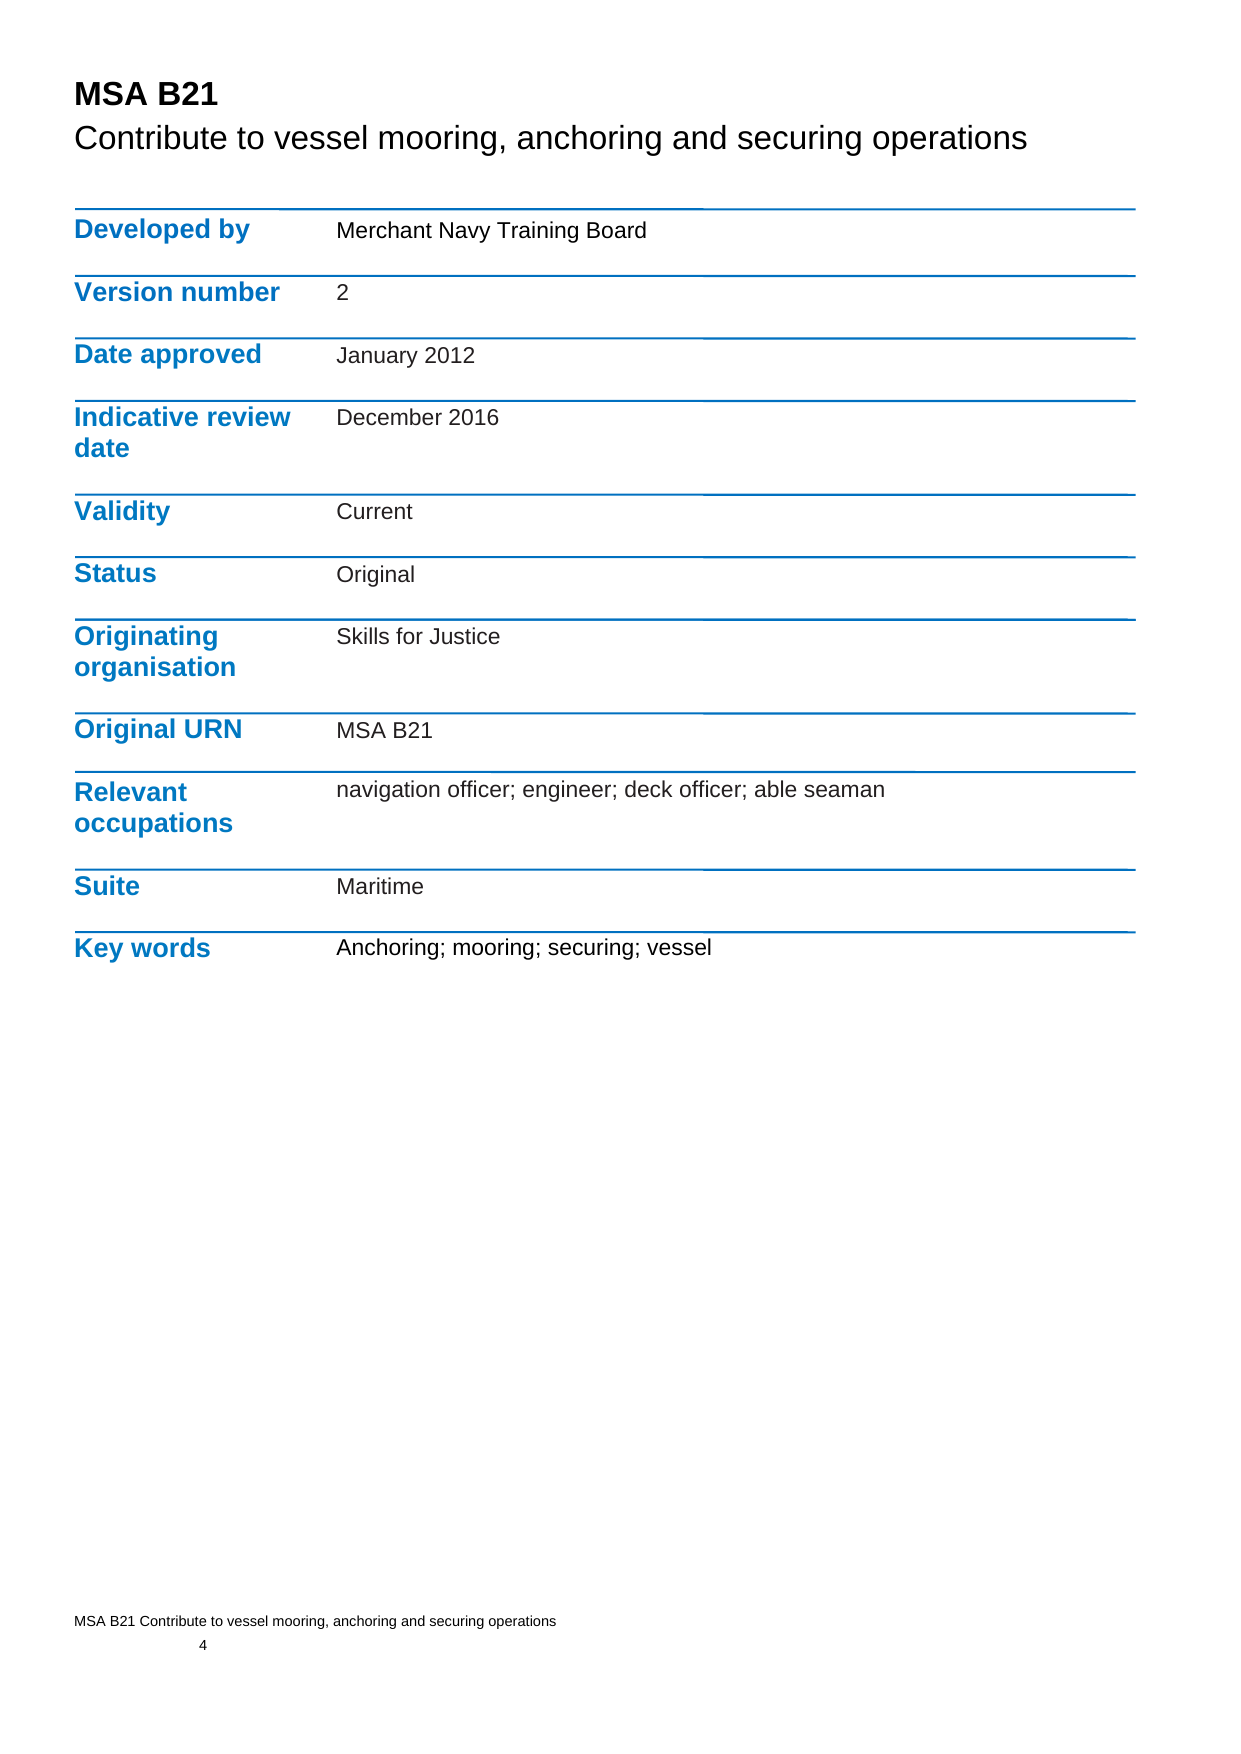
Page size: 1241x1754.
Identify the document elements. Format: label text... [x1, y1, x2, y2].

table_header Merchant Navy Training Board [325, 213, 1148, 276]
table_cell MSA B21 [325, 713, 1148, 776]
table_cell Original [325, 557, 1148, 619]
table_cell Current [325, 495, 1148, 557]
table_cell [63, 401, 325, 494]
table_cell 2 [325, 276, 1148, 338]
table_cell Skills for Justice [325, 620, 1148, 713]
table_cell [63, 776, 325, 869]
table_cell [63, 495, 325, 557]
table_cell [63, 870, 325, 932]
table_header [63, 213, 325, 276]
table_cell Maritime [325, 870, 1148, 932]
table_cell [63, 713, 325, 776]
table_cell [63, 276, 325, 338]
table_cell [63, 932, 325, 963]
table_cell December 2016 [325, 401, 1148, 494]
table_cell [63, 620, 325, 713]
table_cell January 2012 [325, 338, 1148, 401]
table_cell navigation officer; engineer; deck officer; able seaman [325, 776, 1148, 869]
table_cell [63, 557, 325, 619]
table_cell [63, 338, 325, 401]
table_cell Anchoring; mooring; securing; vessel [325, 932, 1148, 963]
